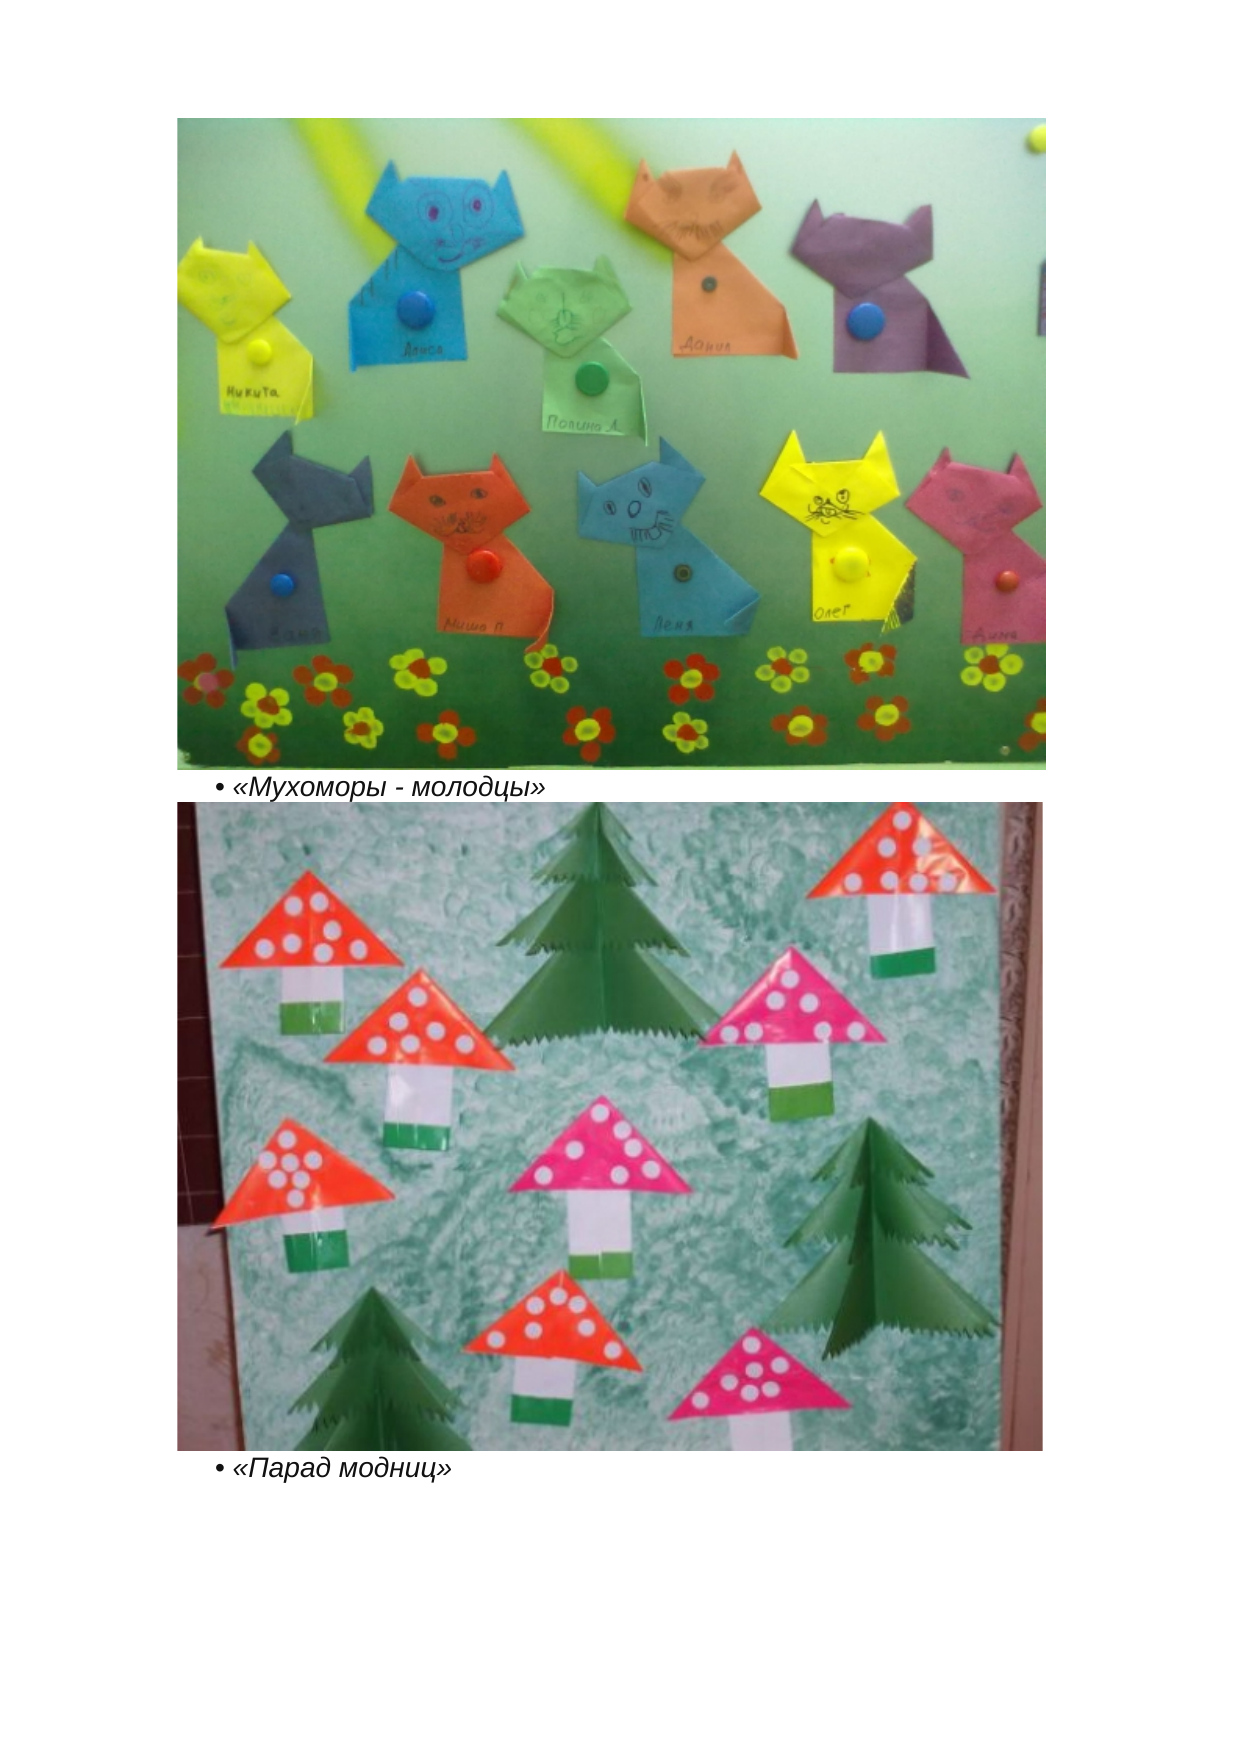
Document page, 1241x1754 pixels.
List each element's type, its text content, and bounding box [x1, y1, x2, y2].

text • «Мухоморы - молодцы» [177, 770, 1152, 802]
picture [177, 118, 1046, 770]
picture [177, 802, 1043, 1451]
text • «Парад модниц» [177, 1451, 1152, 1483]
